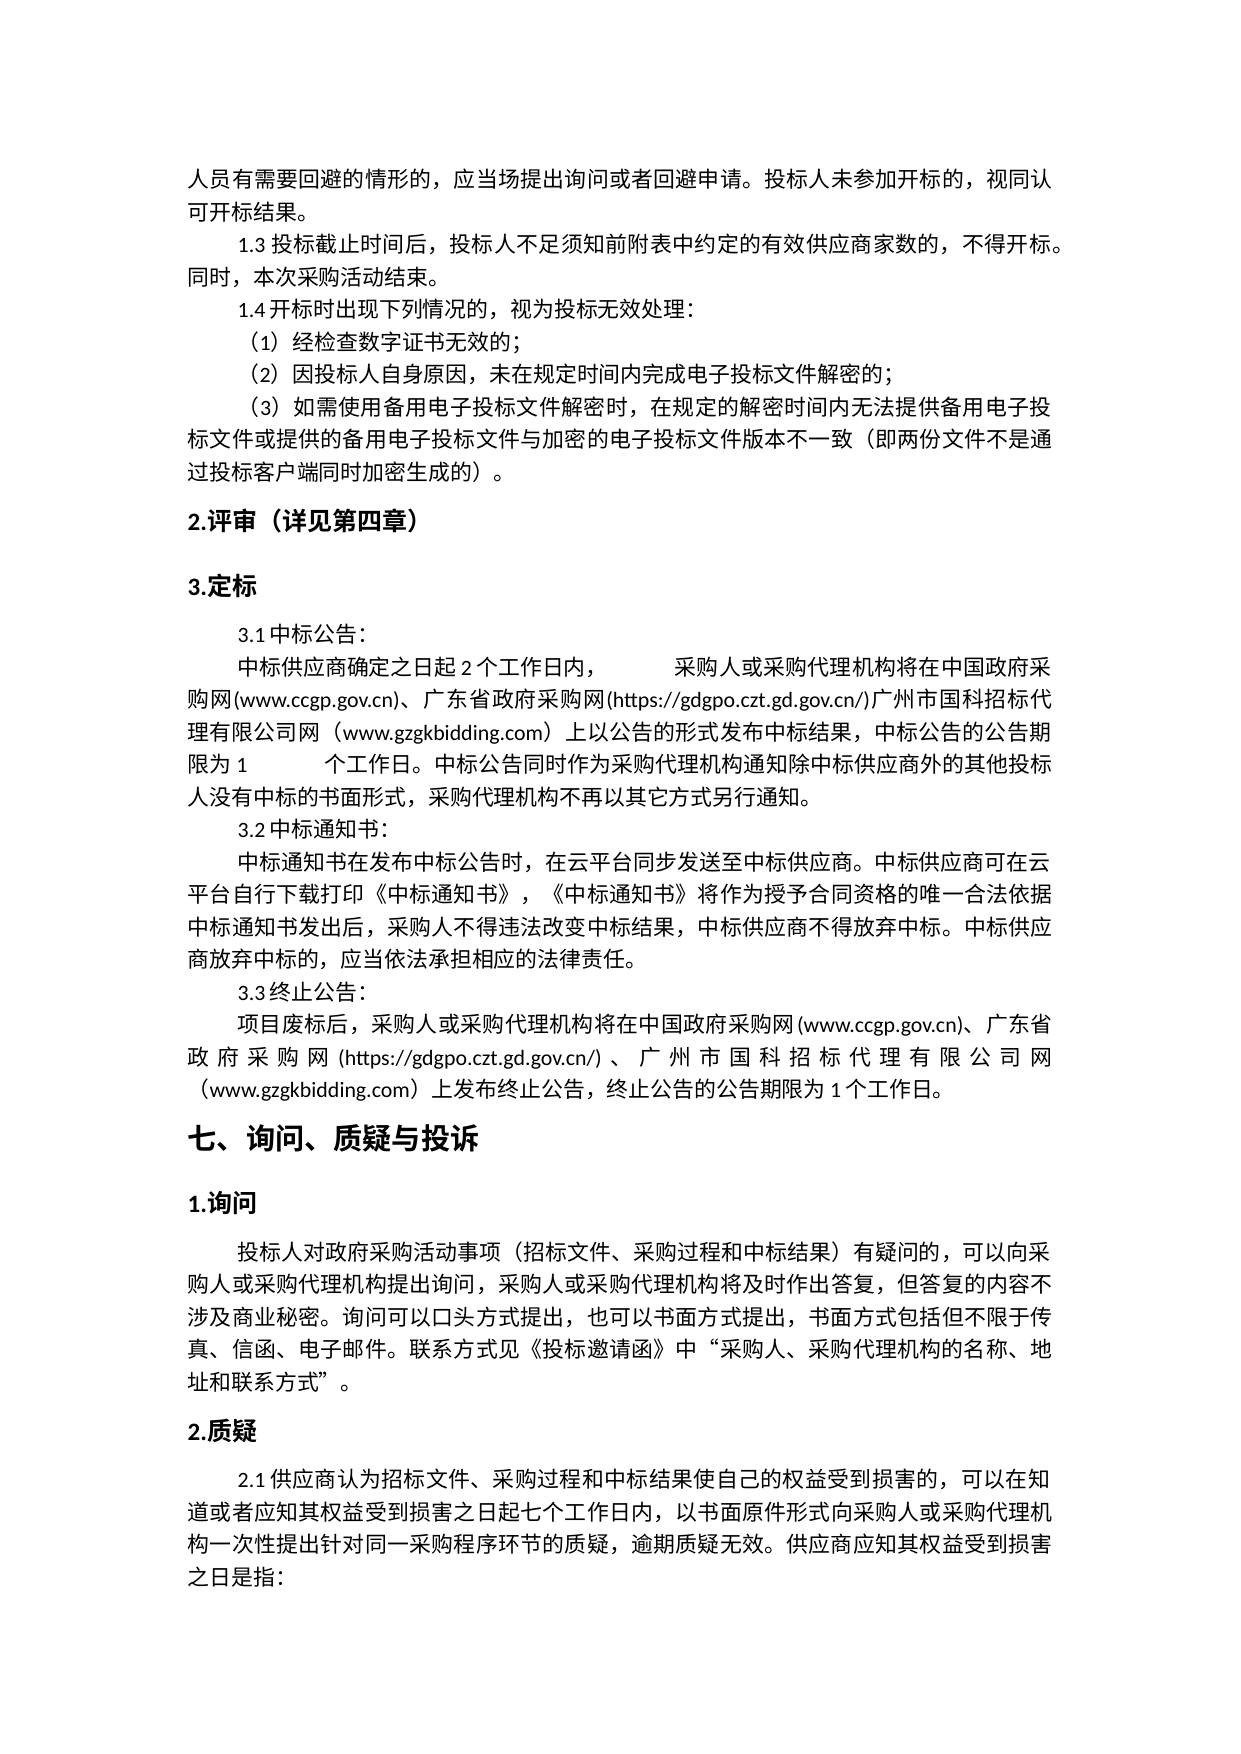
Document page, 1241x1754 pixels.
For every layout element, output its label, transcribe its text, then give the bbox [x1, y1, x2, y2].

text 2.评审（详见第四章） [187, 487, 1053, 552]
text 3.2中标通知书： [187, 812, 1053, 844]
text 3.3终止公告： [187, 974, 1053, 1007]
text 中标通知书在发布中标公告时，在云平台同步发送至中标供应商。中标供应商可在云平台自行下载打印《中标通知书》，《中标通知书》将作为授予合同资格的唯一合法依据。中标通知书发出后，采购人不得违法改变中标结果，中标供应商不得放弃中标。中标供应商放弃中标的，应当依法承担相应的法律责任。 [187, 844, 1053, 974]
text 1.3 投标截止时间后，投标人不足须知前附表中约定的有效供应商家数的，不得开标。同时，本次采购活动结束。 [187, 227, 1053, 292]
text 3.1中标公告： [187, 617, 1053, 649]
text 中标供应商确定之日起2个工作日内， 采购人或采购代理机构将在中国政府采购网(www.ccgp.gov.cn)、广东省政府采购网(https://gdgpo.czt.gd.gov.cn/)广州市国科招标代理有限公司网（www.gzgkbidding.com）上以公告的形式发布中标结果，中标公告的公告期限为 1 个工作日。中标公告同时作为采购代理机构通知除中标供应商外的其他投标人没有中标的书面形式，采购代理机构不再以其它方式另行通知。 [187, 649, 1053, 812]
text 1.4开标时出现下列情况的，视为投标无效处理： [187, 292, 1053, 324]
text （1）经检查数字证书无效的； [187, 324, 1053, 357]
text 2.质疑 [187, 1397, 1053, 1462]
text 七、询问、质疑与投诉 [187, 1104, 1053, 1169]
text （3）如需使用备用电子投标文件解密时，在规定的解密时间内无法提供备用电子投标文件或提供的备用电子投标文件与加密的电子投标文件版本不一致（即两份文件不是通过投标客户端同时加密生成的）。 [187, 389, 1053, 487]
text （2）因投标人自身原因，未在规定时间内完成电子投标文件解密的； [187, 357, 1053, 389]
text 3.定标 [187, 552, 1053, 617]
text 1.询问 [187, 1169, 1053, 1234]
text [187, 162, 1053, 227]
text 投标人对政府采购活动事项（招标文件、采购过程和中标结果）有疑问的，可以向采购人或采购代理机构提出询问，采购人或采购代理机构将及时作出答复，但答复的内容不涉及商业秘密。询问可以口头方式提出，也可以书面方式提出，书面方式包括但不限于传真、信函、电子邮件。联系方式见《投标邀请函》中“采购人、采购代理机构的名称、地址和联系方式”。 [187, 1234, 1053, 1397]
text 项目废标后，采购人或采购代理机构将在中国政府采购网(www.ccgp.gov.cn)、广东省政府采购网(https://gdgpo.czt.gd.gov.cn/)、广州市国科招标代理有限公司网（www.gzgkbidding.com）上发布终止公告，终止公告的公告期限为1个工作日。 [187, 1007, 1053, 1104]
text 2.1供应商认为招标文件、采购过程和中标结果使自己的权益受到损害的，可以在知道或者应知其权益受到损害之日起七个工作日内，以书面原件形式向采购人或采购代理机构一次性提出针对同一采购程序环节的质疑，逾期质疑无效。供应商应知其权益受到损害之日是指： [187, 1462, 1053, 1592]
